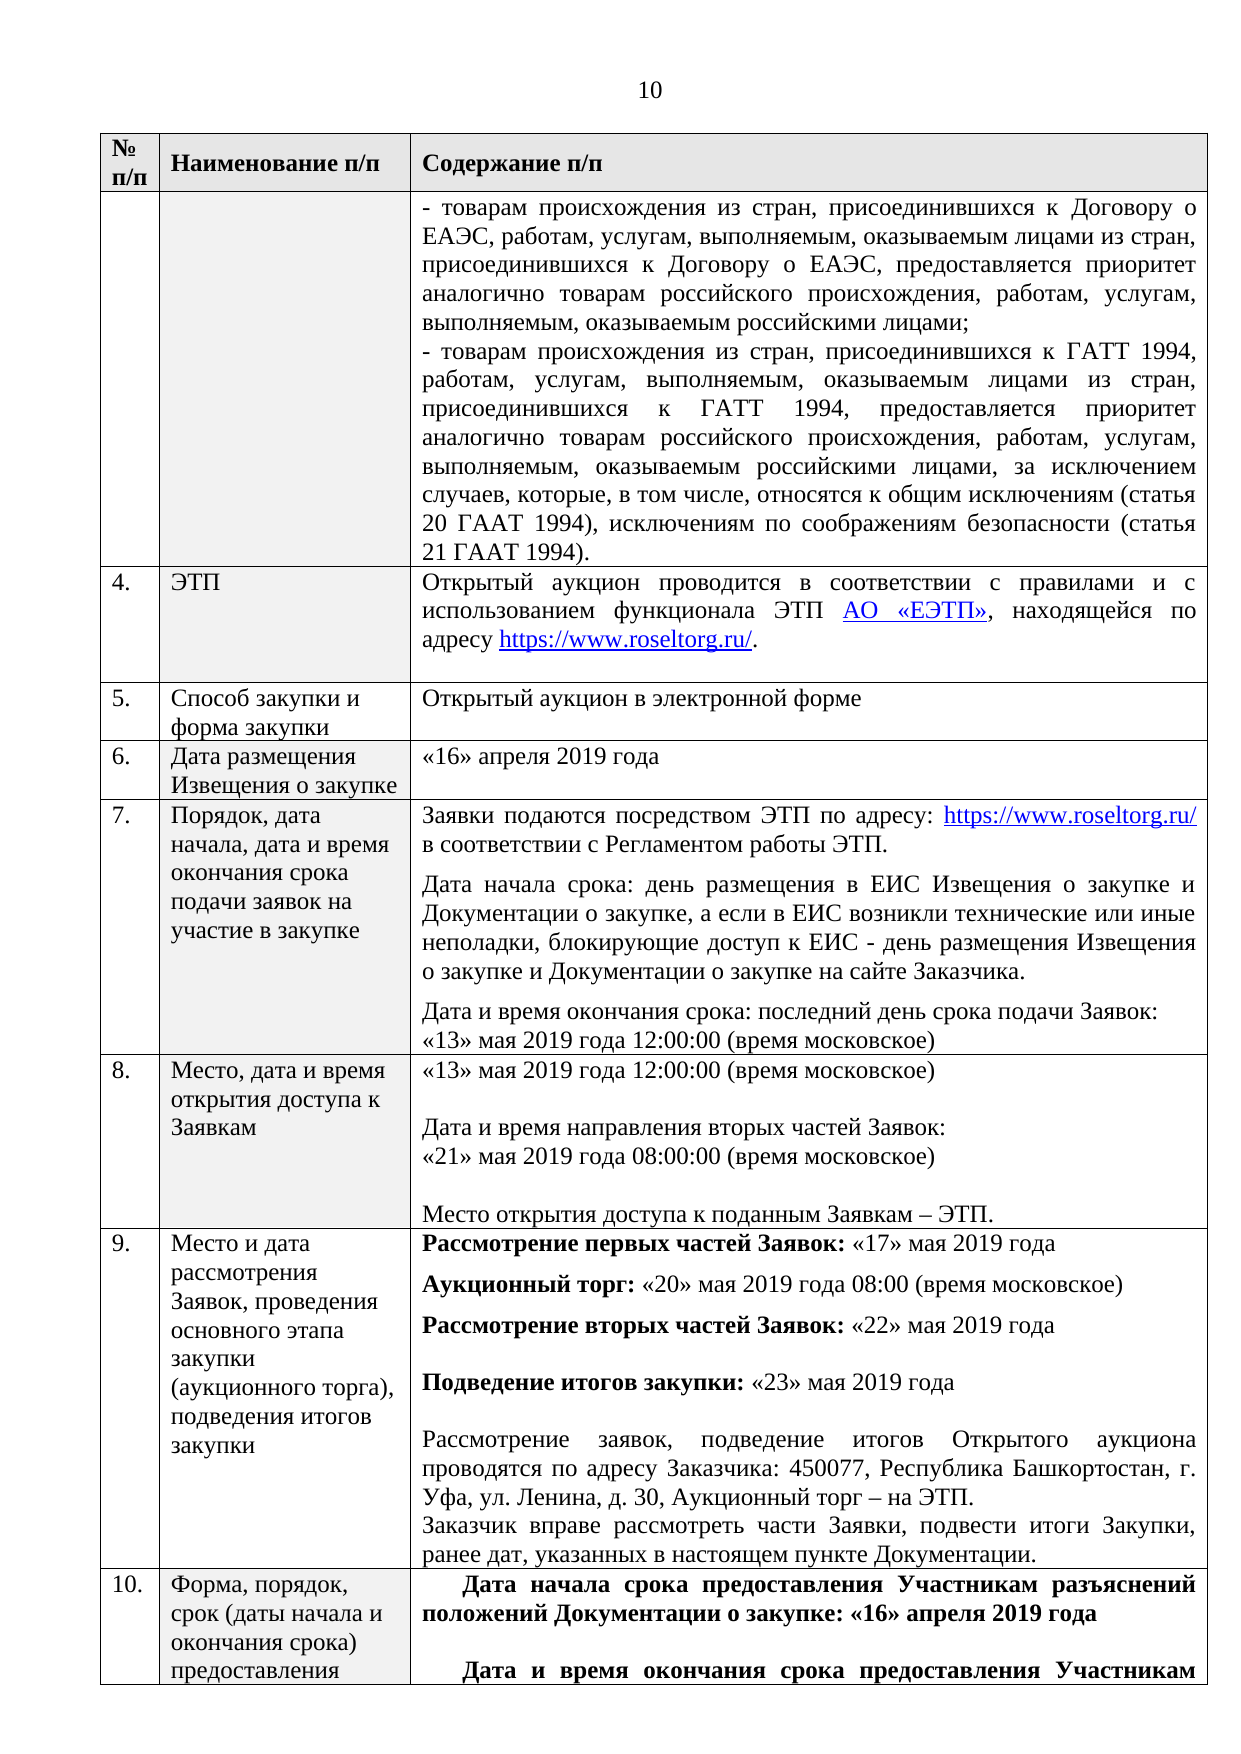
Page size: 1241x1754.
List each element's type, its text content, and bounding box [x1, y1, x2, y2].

table_header № п/п [101, 134, 159, 191]
table_cell [411, 741, 1207, 799]
table_cell Дата размещения Извещения о закупке [160, 741, 410, 799]
table_cell Место, дата и время открытия доступа к Заявкам [160, 1055, 410, 1227]
table_cell ЭТП [160, 567, 410, 682]
table_header Наименование п/п [160, 134, 410, 191]
table_header Содержание п/п [411, 134, 1207, 191]
table_cell Рассмотрение первых частей Заявок: Аукционный торг: 08:00 (время московское) Рассмотрение вторых частей Заявок: Подведение итогов закупки: Рассмотрение заявок, подведение итогов Открытого аукциона проводятся по адресу Заказчика: 450077, Республика Башкортостан, г. Уфа, ул. Ленина, д. 30, Аукционный торг – на ЭТП. Заказчик вправе рассмотреть части Заявки, подвести итоги Закупки, ранее дат, указанных в настоящем пункте Документации. [411, 1229, 1207, 1568]
table_cell Заявки подаются посредством ЭТП по адресу: https://www.roseltorg.ru/ в соответствии с Регламентом работы ЭТП. Дата начала срока: день размещения в ЕИС Извещения о закупке и Документации о закупке, а если в ЕИС возникли технические или иные неполадки, блокирующие доступ к ЕИС - день размещения Извещения о закупке и Документации о закупке на сайте Заказчика. Дата и время окончания срока: последний день срока подачи Заявок: 12:00:00 (время московское) [411, 800, 1207, 1054]
table_cell Открытый аукцион проводится в соответствии с правилами и с использованием функционала ЭТП АО «ЕЭТП», находящейся по адресу https://www.roseltorg.ru/. [411, 567, 1207, 682]
table_cell [101, 1569, 159, 1684]
table_cell [101, 1229, 159, 1568]
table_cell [411, 1569, 1207, 1684]
table_cell [101, 683, 159, 740]
table_cell 12:00:00 (время московское) Дата и время направления вторых частей Заявок: 08:00:00 (время московское) Место открытия доступа к поданным Заявкам – ЭТП. [411, 1055, 1207, 1227]
table_cell Открытый аукцион в электронной форме [411, 683, 1207, 740]
table_cell Способ закупки и форма закупки [160, 683, 410, 740]
table_cell [101, 741, 159, 799]
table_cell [411, 192, 1207, 566]
table_cell [101, 192, 159, 566]
table_cell [101, 567, 159, 682]
table_cell Место и дата рассмотрения Заявок, проведения основного этапа закупки (аукционного торга), подведения итогов закупки [160, 1229, 410, 1568]
table_cell [101, 800, 159, 1054]
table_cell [160, 192, 410, 566]
table_cell Порядок, дата начала, дата и время окончания срока подачи заявок на участие в закупке [160, 800, 410, 1054]
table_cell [160, 1569, 410, 1684]
table_cell [101, 1055, 159, 1227]
